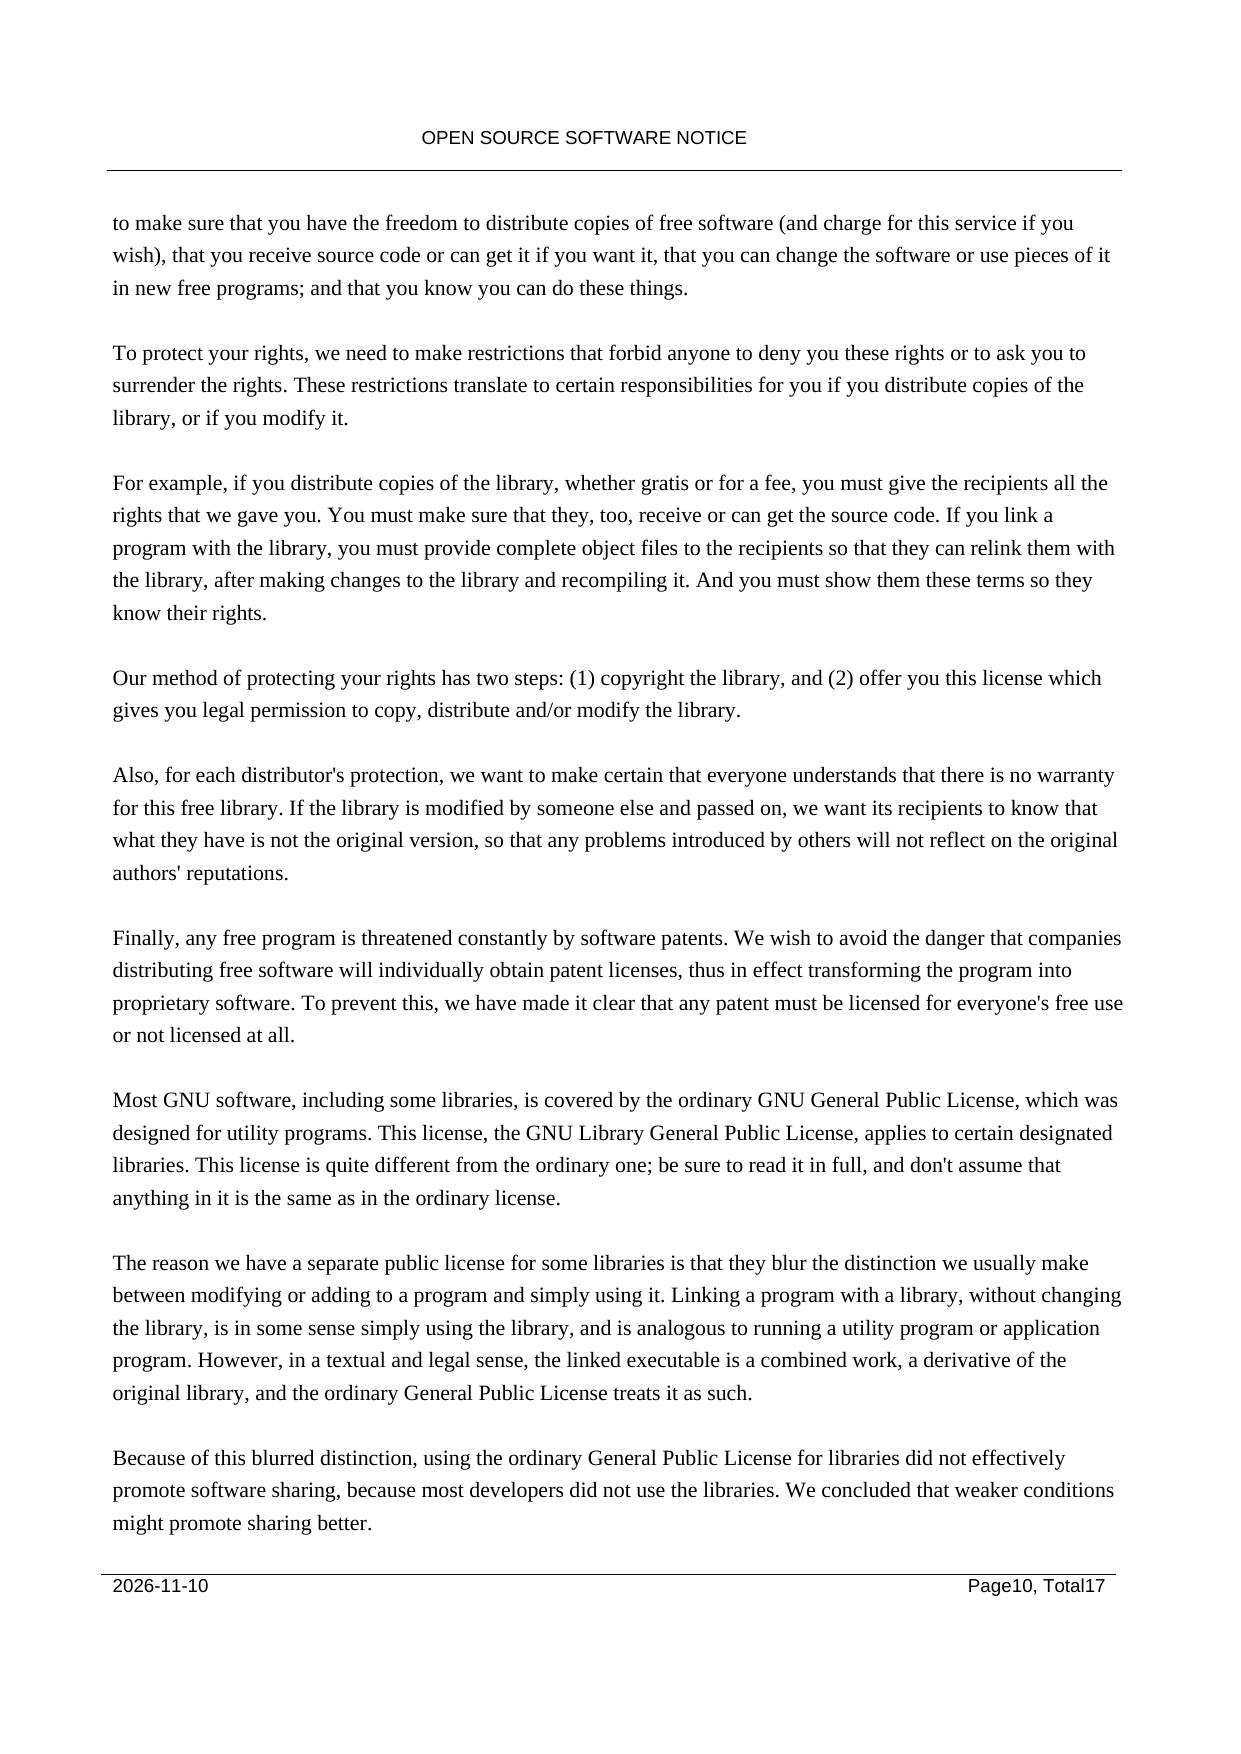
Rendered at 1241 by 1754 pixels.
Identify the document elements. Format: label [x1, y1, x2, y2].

text [112, 206, 1128, 1539]
